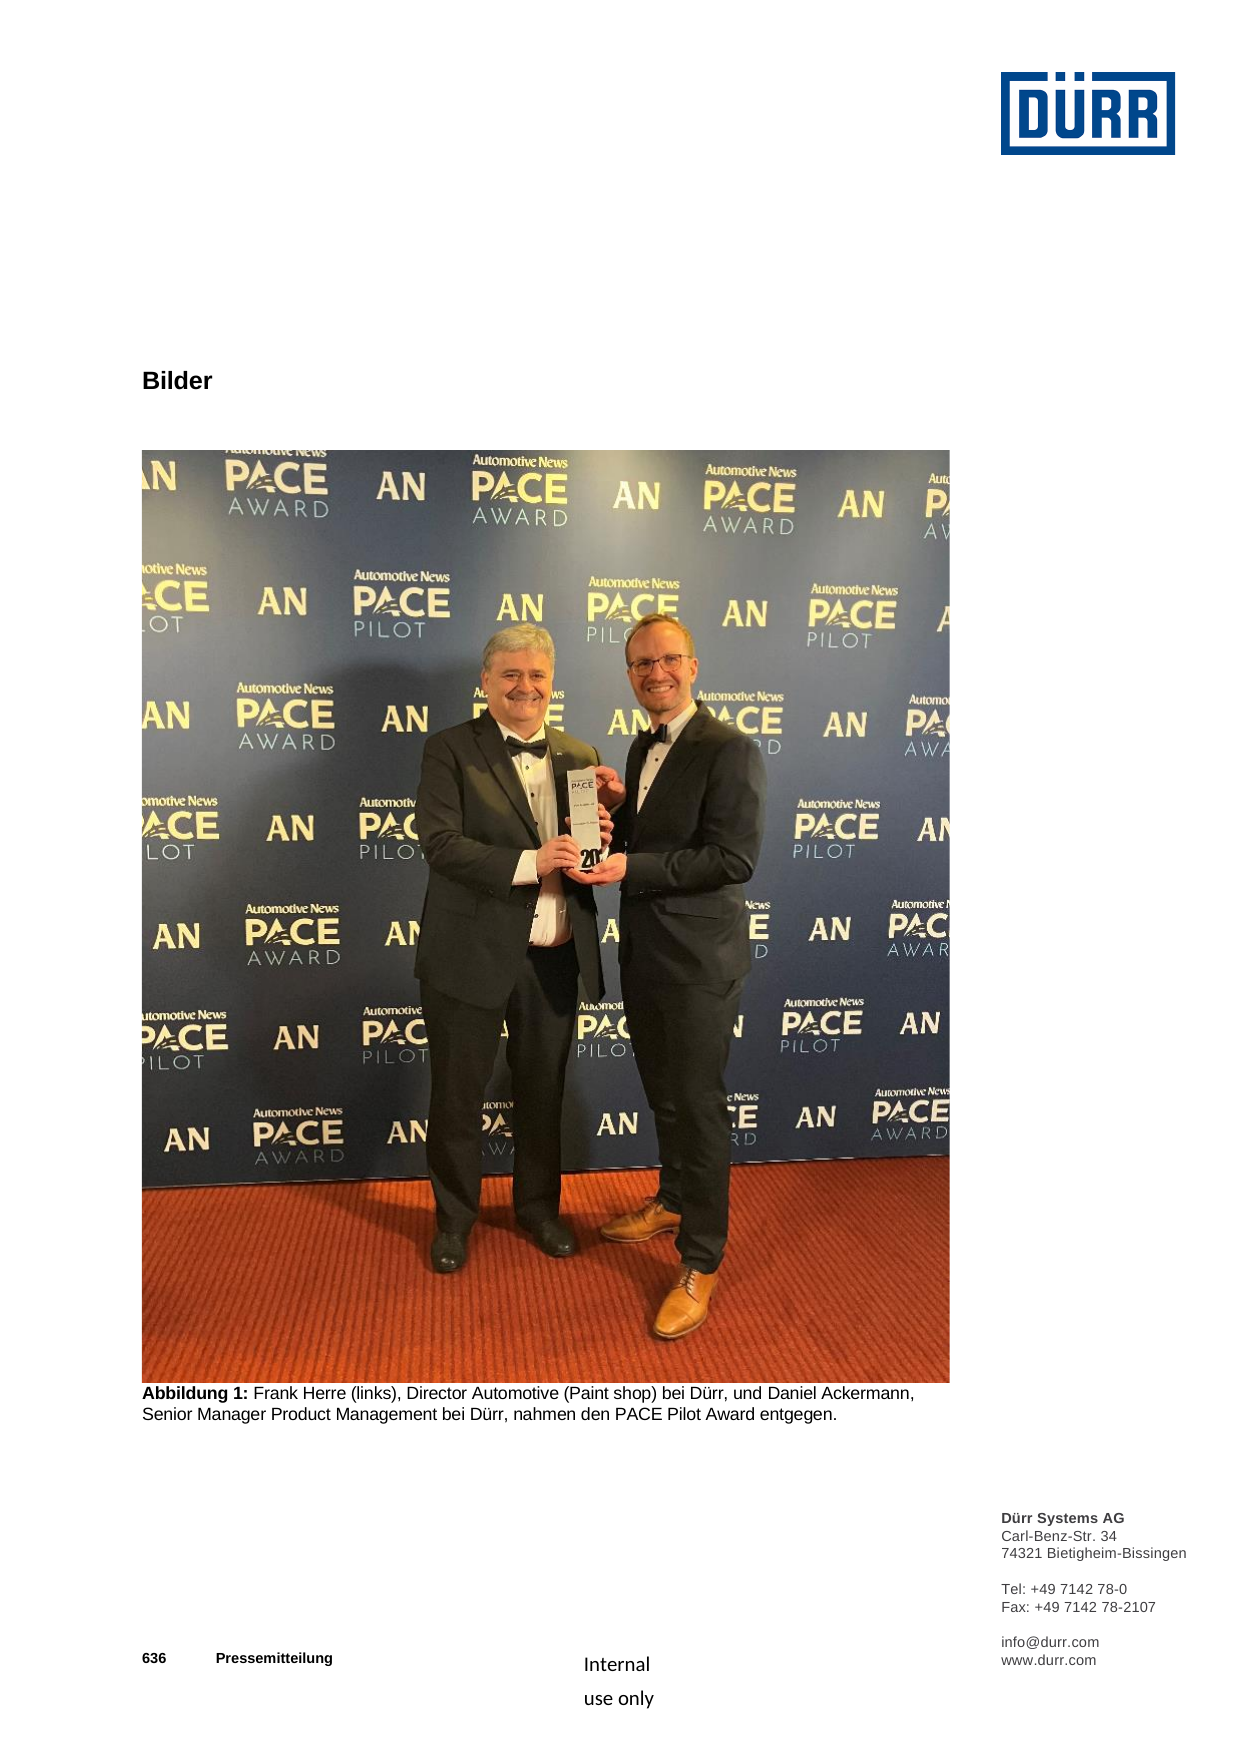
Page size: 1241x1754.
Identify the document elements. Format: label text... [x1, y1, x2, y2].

text Bilder [142, 366, 951, 395]
picture [141, 450, 950, 1383]
picture [1001, 72, 1175, 155]
